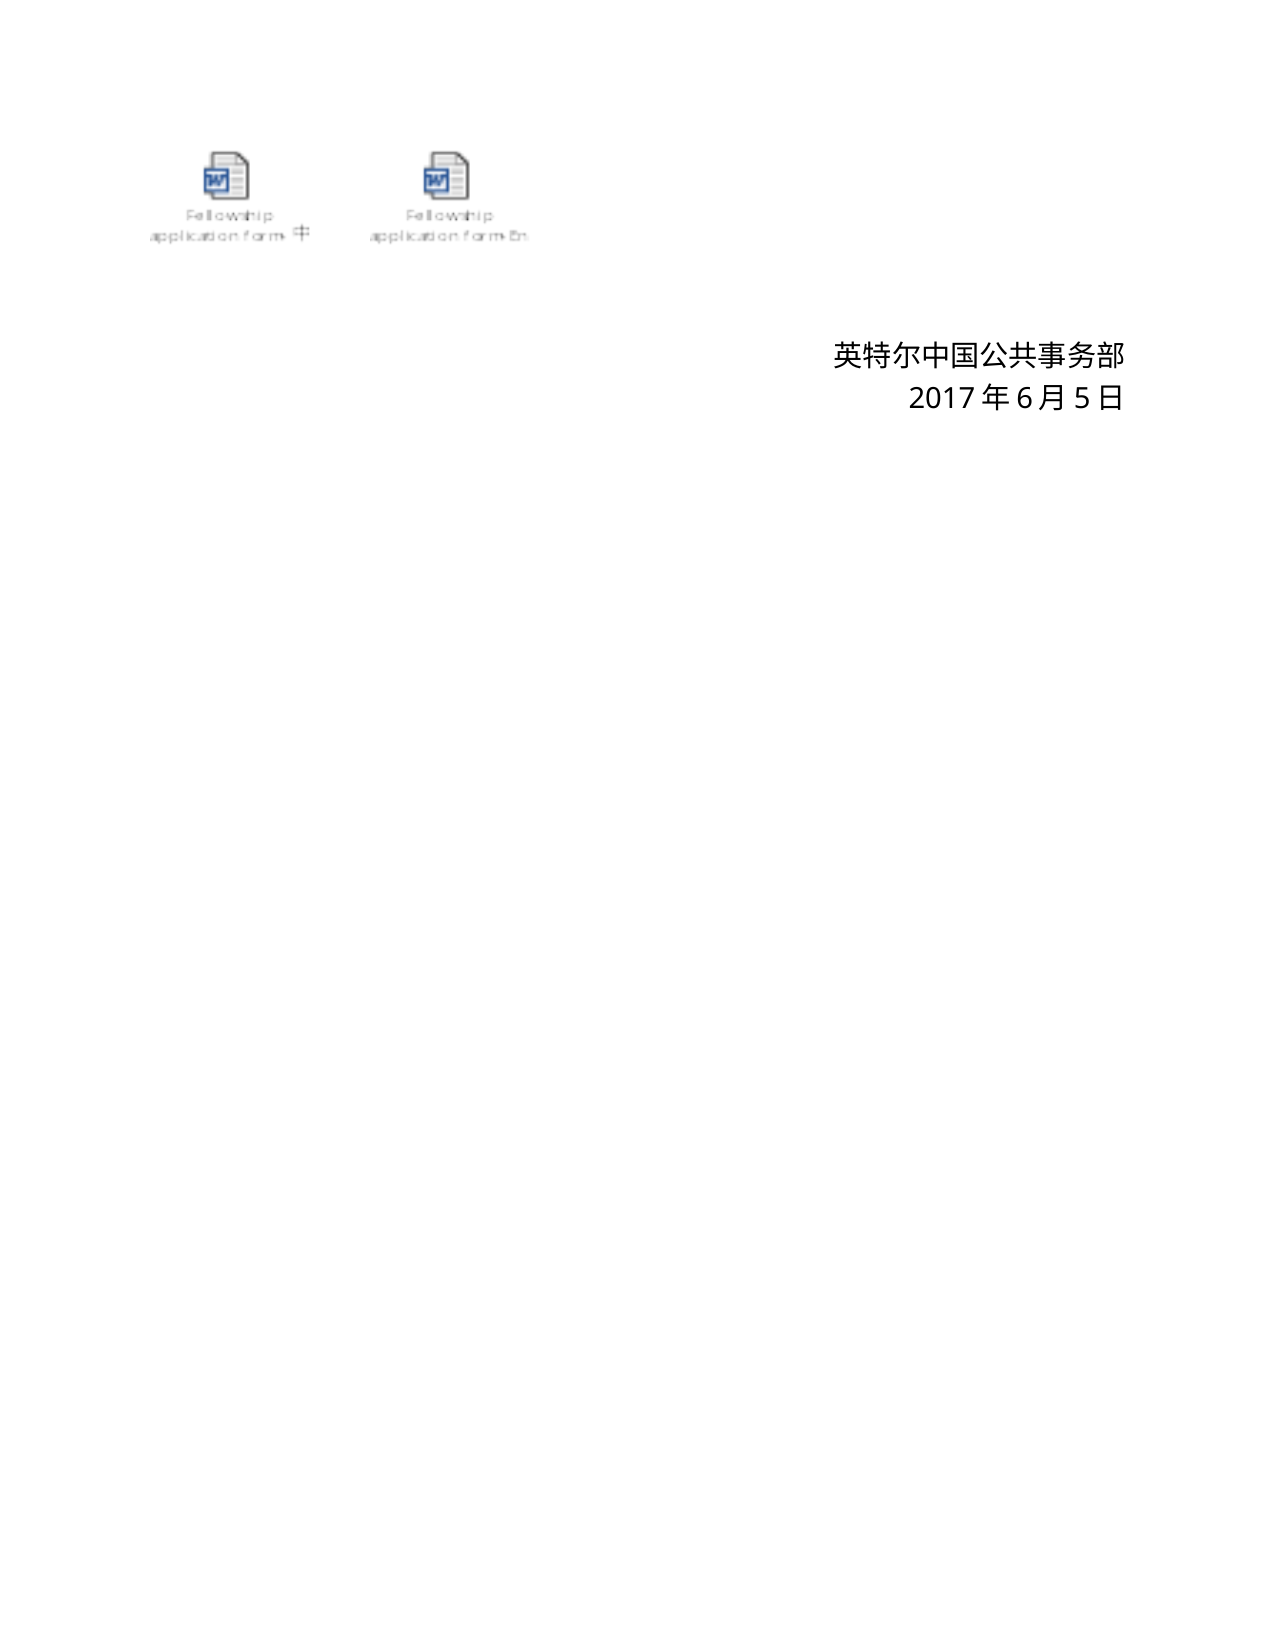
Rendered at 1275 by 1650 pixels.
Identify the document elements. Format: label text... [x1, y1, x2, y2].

text 英特尔中国公共事务部 [150, 332, 1125, 375]
text 2017年6月5日 [150, 375, 1125, 417]
